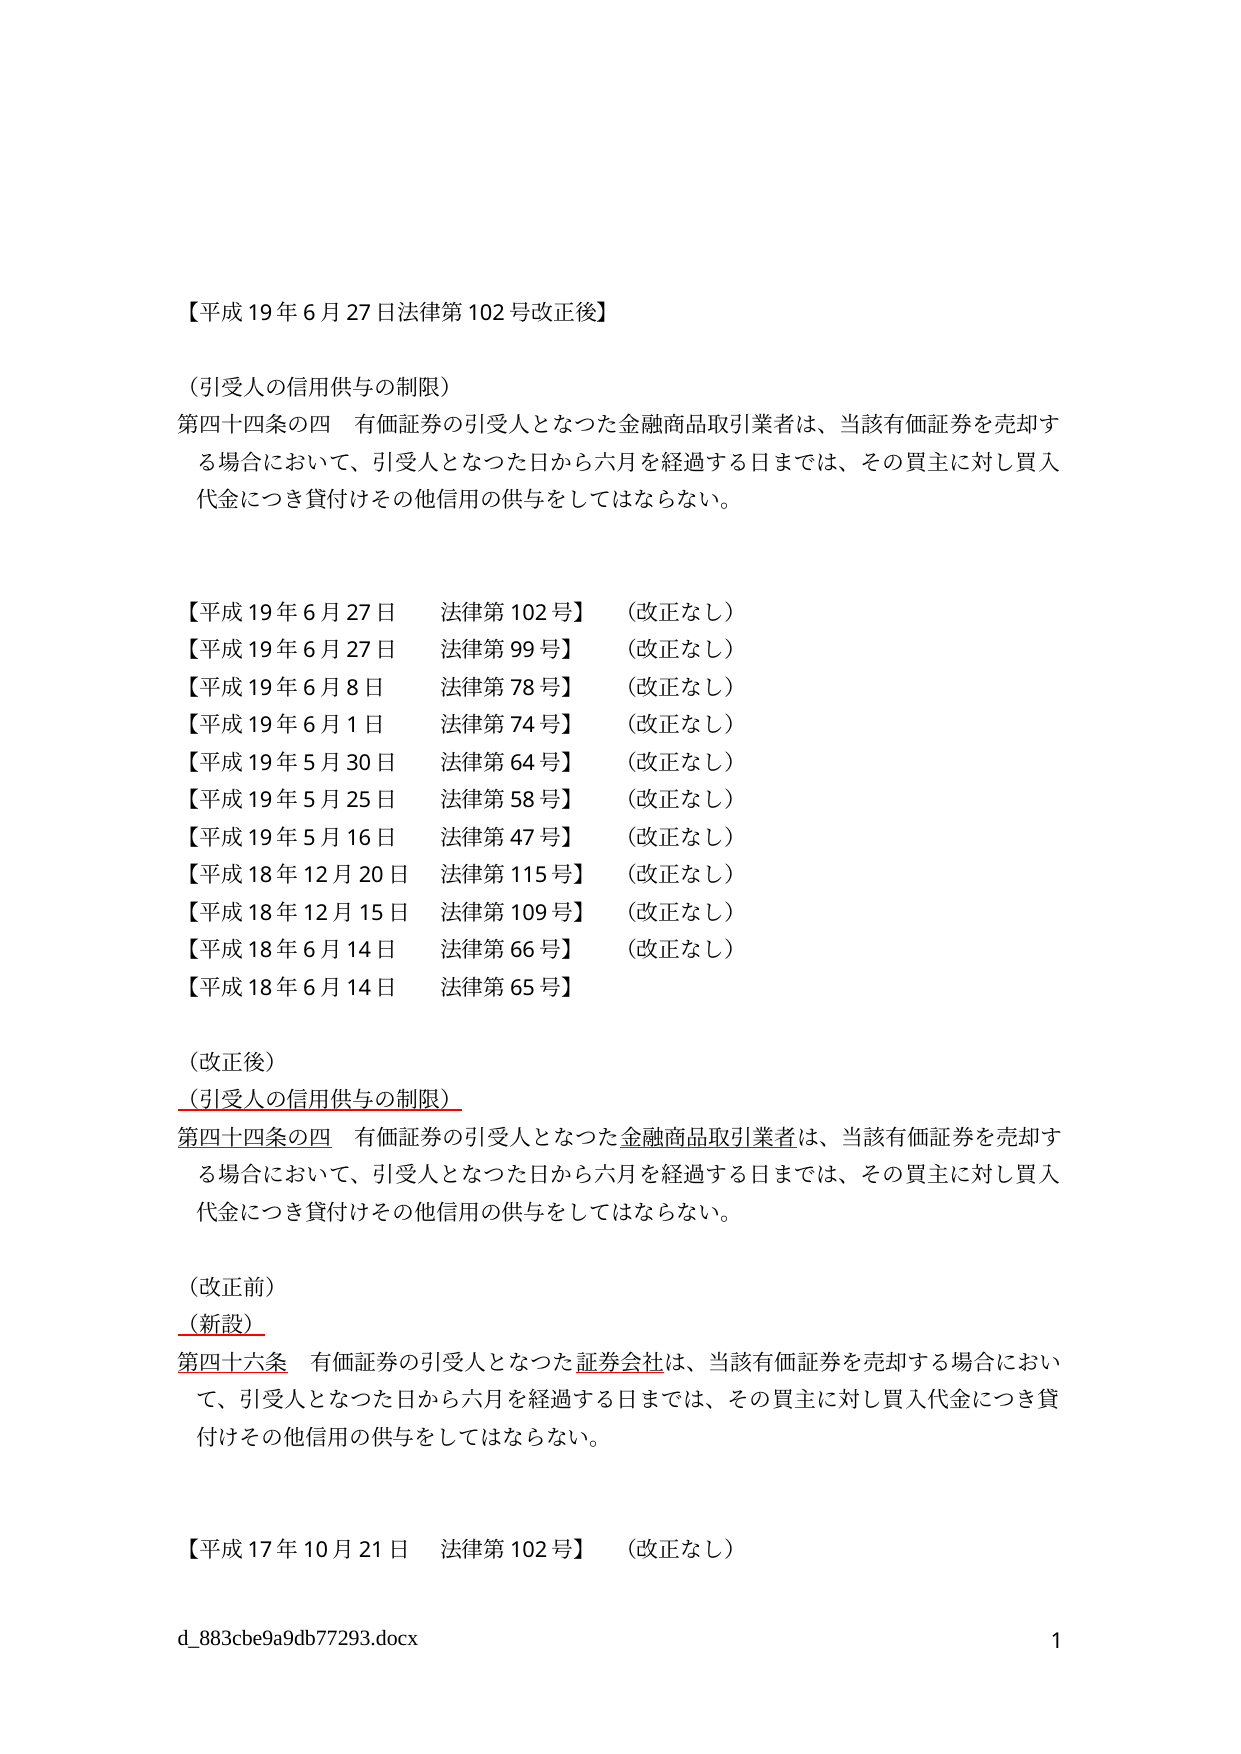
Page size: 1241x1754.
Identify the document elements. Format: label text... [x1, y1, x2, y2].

text （改正前） [177, 1267, 1063, 1304]
text （新設） [177, 1304, 1063, 1342]
text 【平成18年6月14日 法律第66号】 （改正なし） [177, 929, 1063, 967]
text 【平成19年6月8日 法律第78号】 （改正なし） [177, 667, 1063, 704]
text 【平成19年6月27日 法律第99号】 （改正なし） [177, 629, 1063, 667]
text 【平成19年5月25日 法律第58号】 （改正なし） [177, 779, 1063, 817]
text （引受人の信用供与の制限） [177, 367, 1063, 404]
text 【平成19年6月27日 法律第102号】 （改正なし） [177, 592, 1063, 629]
text 【平成19年6月1日 法律第74号】 （改正なし） [177, 704, 1063, 742]
text 【平成18年6月14日 法律第65号】 [177, 967, 1063, 1004]
text 【平成17年10月21日 法律第102号】 （改正なし） [177, 1529, 1063, 1567]
text 【平成18年12月15日 法律第109号】 （改正なし） [177, 892, 1063, 929]
text 【平成18年12月20日 法律第115号】 （改正なし） [177, 854, 1063, 892]
text 第四十四条の四 有価証券の引受人となつた金融商品取引業者は、当該有価証券を売却する場合において、引受人となつた日から六月を経過する日までは、その買主に対し買入代金につき貸付けその他信用の供与をしてはならない。 [177, 1117, 1063, 1229]
text 【平成19年5月30日 法律第64号】 （改正なし） [177, 742, 1063, 779]
text 【平成19年5月16日 法律第47号】 （改正なし） [177, 817, 1063, 854]
text （改正後） [177, 1042, 1063, 1079]
text （引受人の信用供与の制限） [177, 1079, 1063, 1117]
text 【平成19年6月27日法律第102号改正後】 [177, 292, 1063, 329]
text 第四十六条 有価証券の引受人となつた証券会社は、当該有価証券を売却する場合において、引受人となつた日から六月を経過する日までは、その買主に対し買入代金につき貸付けその他信用の供与をしてはならない。 [177, 1342, 1063, 1454]
text 第四十四条の四 有価証券の引受人となつた金融商品取引業者は、当該有価証券を売却する場合において、引受人となつた日から六月を経過する日までは、その買主に対し買入代金につき貸付けその他信用の供与をしてはならない。 [177, 404, 1063, 517]
